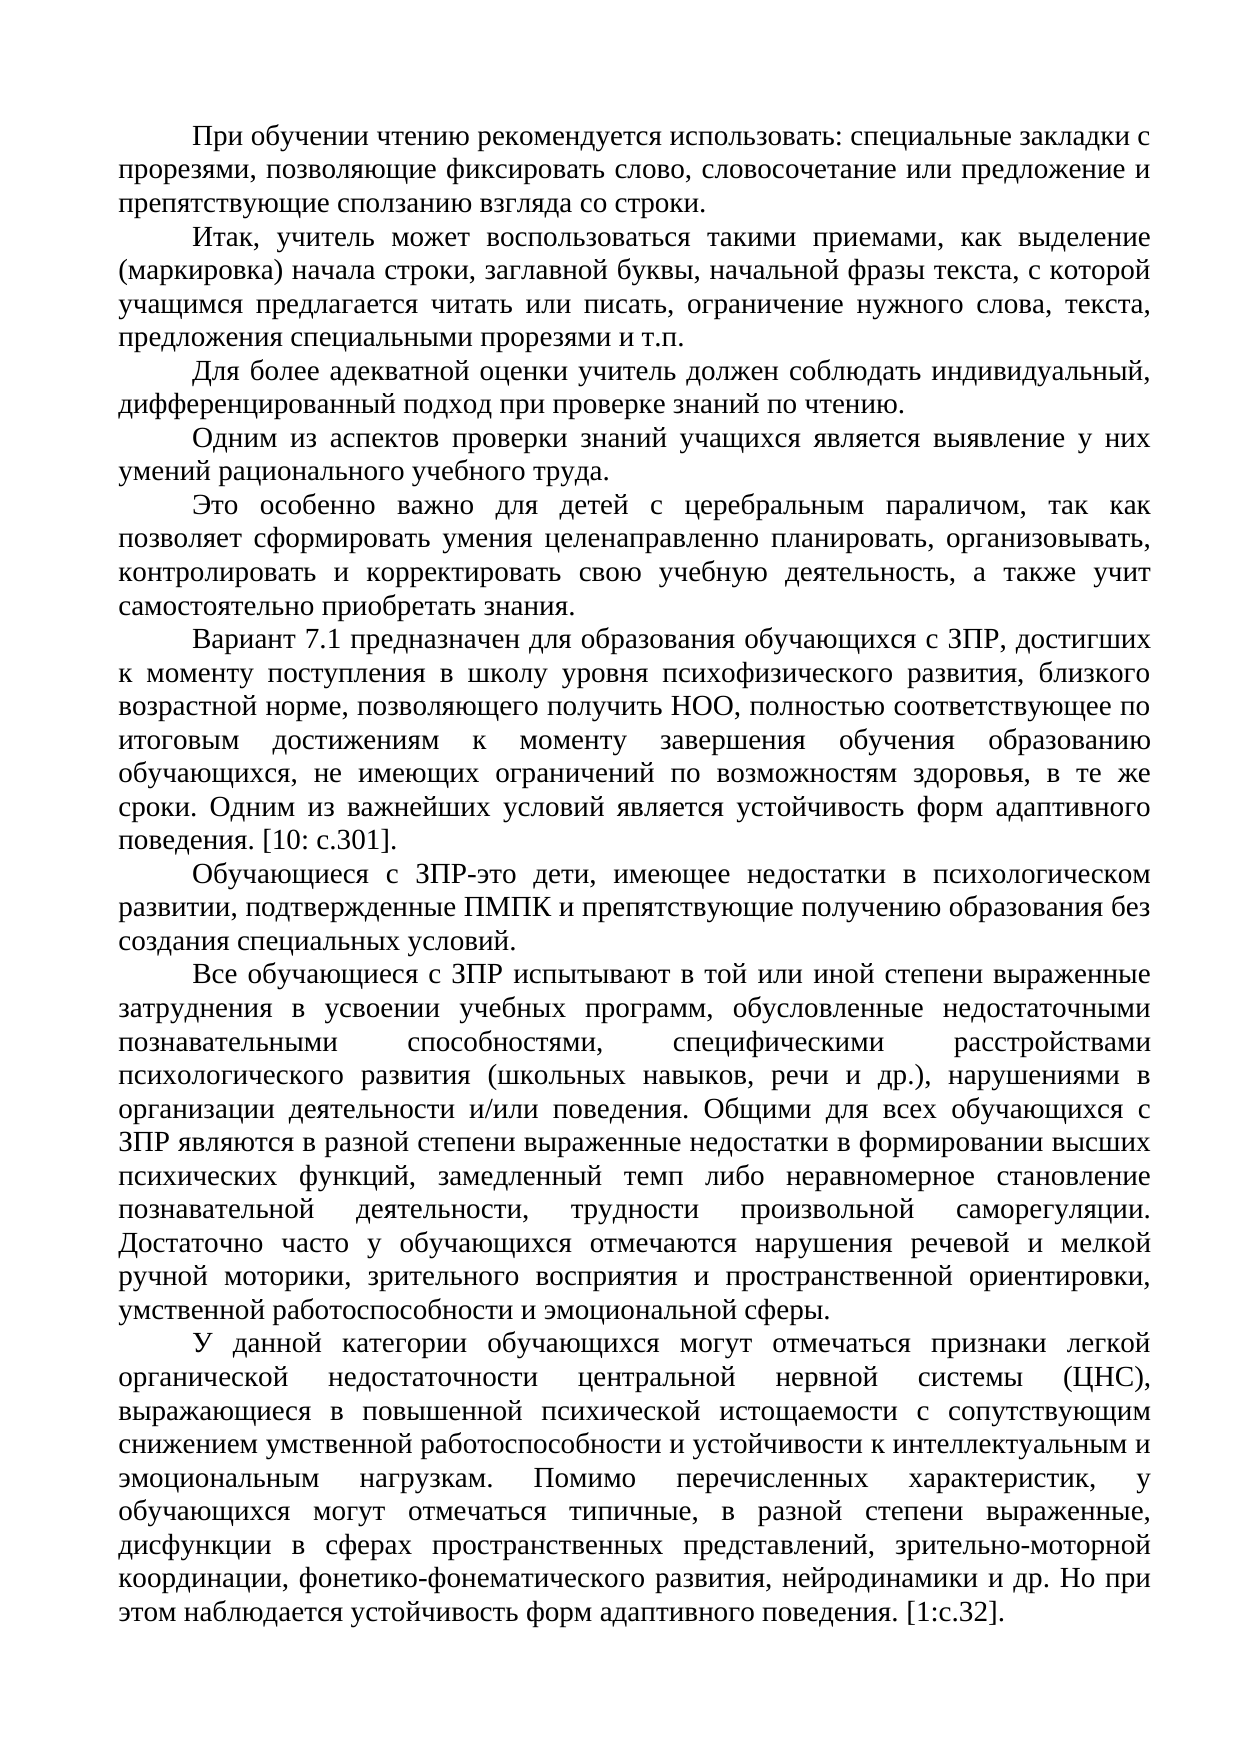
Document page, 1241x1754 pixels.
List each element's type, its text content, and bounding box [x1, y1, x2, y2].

text Обучающиеся с ЗПР-это дети, имеющее недостатки в психологическом развитии, подтвержденные ПМПК и препятствующие получению образования без создания специальных условий. [118, 856, 1152, 957]
text Это особенно важно для детей с церебральным параличом, так как позволяет сформировать умения целенаправленно планировать, организовывать, контролировать и корректировать свою учебную деятельность, а также учит самостоятельно приобретать знания. [118, 487, 1152, 621]
text Для более адекватной оценки учитель должен соблюдать индивидуальный, дифференцированный подход при проверке знаний по чтению. [118, 353, 1152, 420]
text Вариант 7.1 предназначен для образования обучающихся с ЗПР, достигших к моменту поступления в школу уровня психофизического развития, близкого возрастной норме, позволяющего получить НОО, полностью соответствующее по итоговым достижениям к моменту завершения обучения образованию обучающихся, не имеющих ограничений по возможностям здоровья, в те же сроки. Одним из важнейших условий является устойчивость форм адаптивного поведения. [10: с.301]. [118, 621, 1152, 856]
text При обучении чтению рекомендуется использовать: специальные закладки с прорезями, позволяющие фиксировать слово, словосочетание или предложение и препятствующие сползанию взгляда со строки. [118, 118, 1152, 219]
text У данной категории обучающихся могут отмечаться признаки легкой органической недостаточности центральной нервной системы (ЦНС), выражающиеся в повышенной психической истощаемости с сопутствующим снижением умственной работоспособности и устойчивости к интеллектуальным и эмоциональным нагрузкам. Помимо перечисленных характеристик, у обучающихся могут отмечаться типичные, в разной степени выраженные, дисфункции в сферах пространственных представлений, зрительно-моторной координации, фонетико-фонематического развития, нейродинамики и др. Но при этом наблюдается устойчивость форм адаптивного поведения. [1:с.32]. [118, 1326, 1152, 1627]
text Все обучающиеся с ЗПР испытывают в той или иной степени выраженные затруднения в усвоении учебных программ, обусловленные недостаточными познавательными способностями, специфическими расстройствами психологического развития (школьных навыков, речи и др.), нарушениями в организации деятельности и/или поведения. Общими для всех обучающихся с ЗПР являются в разной степени выраженные недостатки в формировании высших психических функций, замедленный темп либо неравномерное становление познавательной деятельности, трудности произвольной саморегуляции. Достаточно часто у обучающихся отмечаются нарушения речевой и мелкой ручной моторики, зрительного восприятия и пространственной ориентировки, умственной работоспособности и эмоциональной сферы. [118, 957, 1152, 1326]
text Итак, учитель может воспользоваться такими приемами, как выделение (маркировка) начала строки, заглавной буквы, начальной фразы текста, с которой учащимся предлагается читать или писать, ограничение нужного слова, текста, предложения специальными прорезями и т.п. [118, 219, 1152, 353]
text Одним из аспектов проверки знаний учащихся является выявление у них умений рационального учебного труда. [118, 420, 1152, 487]
